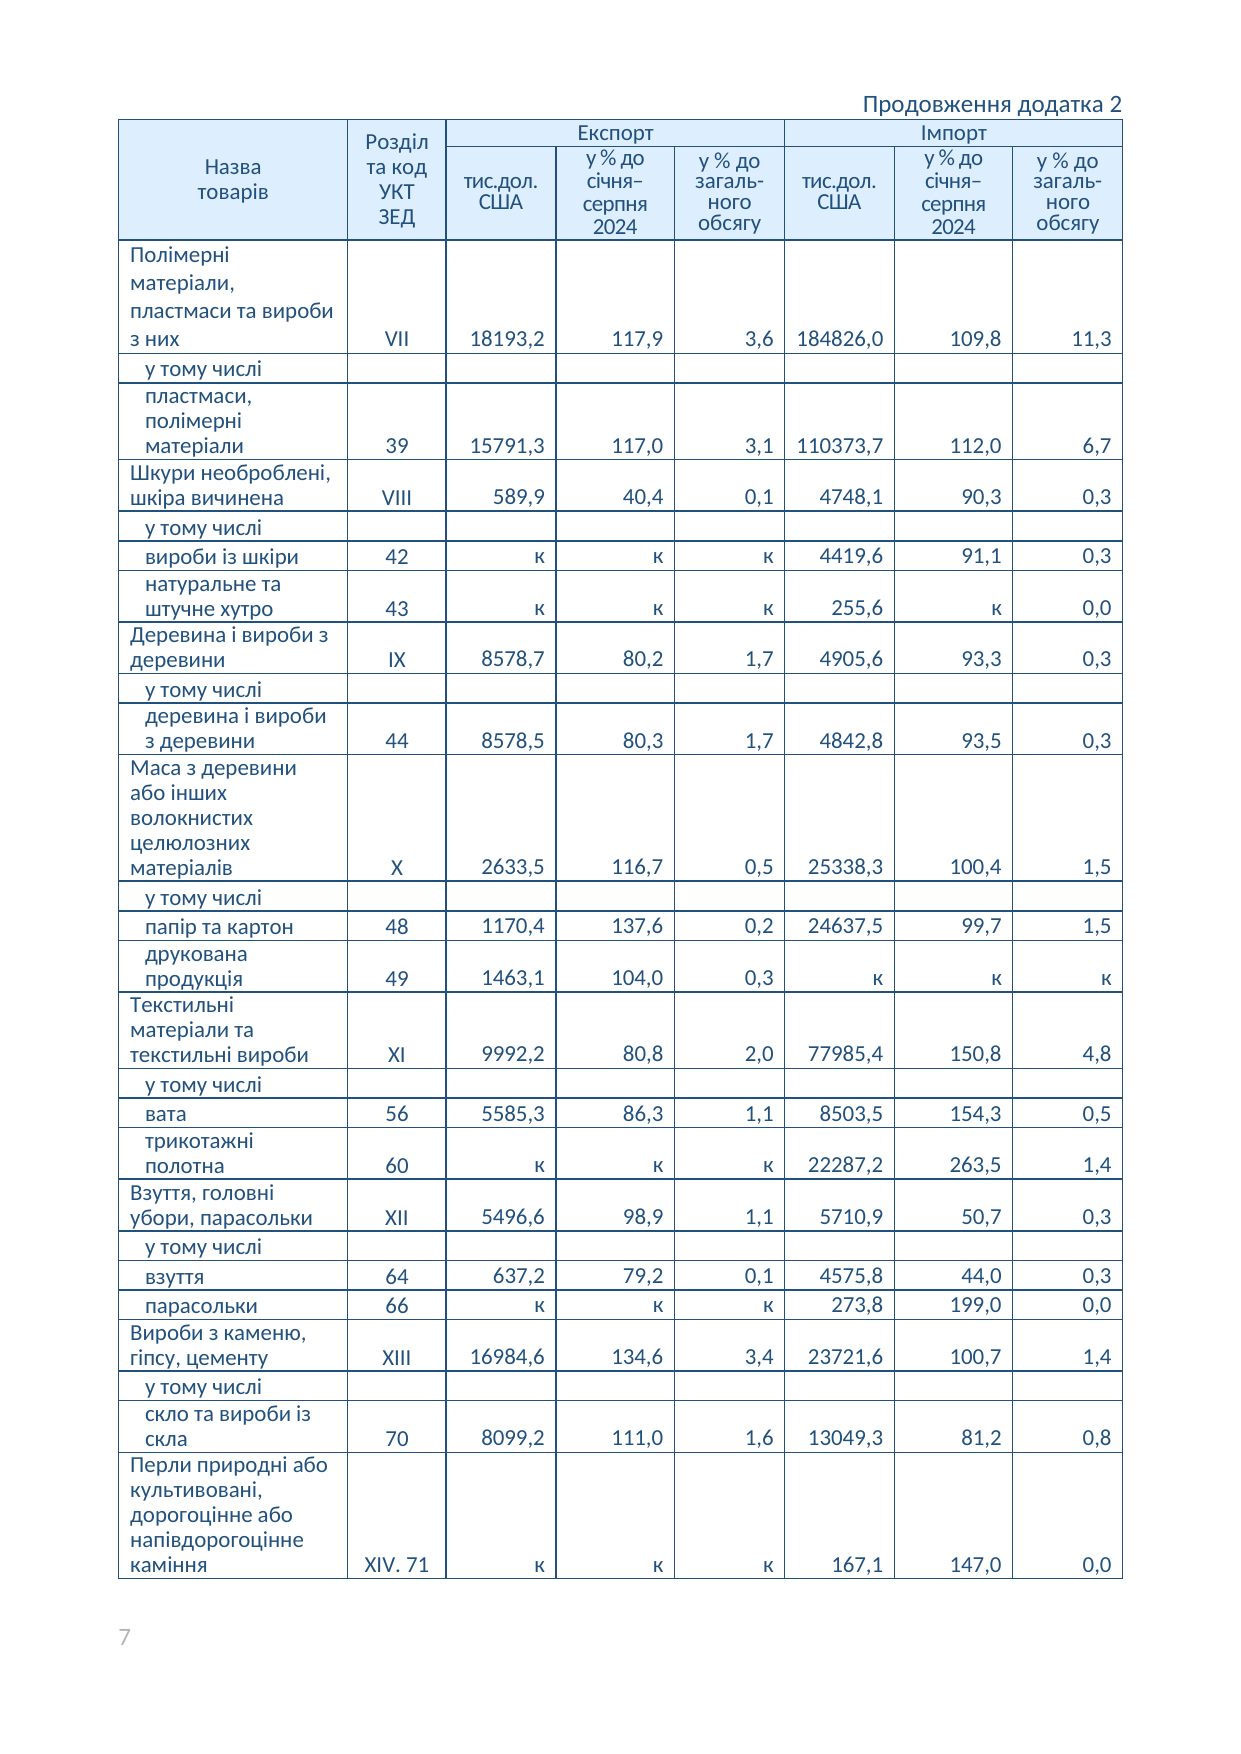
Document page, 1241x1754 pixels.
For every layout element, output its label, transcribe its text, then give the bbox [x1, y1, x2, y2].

table_cell к [557, 571, 674, 621]
table_cell 11,3 [1013, 241, 1122, 353]
table_cell [447, 1372, 555, 1400]
table_cell 60 [348, 1128, 445, 1178]
table_cell 3,6 [675, 241, 784, 353]
table_cell к [557, 542, 674, 569]
table_cell 8578,5 [447, 704, 555, 754]
table_cell вироби із шкіри [119, 542, 347, 569]
table_cell [348, 674, 445, 702]
table_cell [447, 1232, 555, 1259]
table_cell 22287,2 [785, 1128, 894, 1178]
table_cell к [675, 1128, 784, 1178]
table_cell [447, 882, 555, 910]
table_cell 116,7 [557, 755, 674, 880]
table_cell к [785, 941, 894, 991]
table_cell 56 [348, 1099, 445, 1127]
table_cell 255,6 [785, 571, 894, 621]
table_cell 154,3 [895, 1099, 1012, 1127]
table_cell [1013, 354, 1122, 382]
table_cell 184826,0 [785, 241, 894, 353]
table_cell 42 [348, 542, 445, 569]
table_cell [785, 882, 894, 910]
table_cell 79,2 [557, 1261, 674, 1289]
table_cell 0,1 [675, 1261, 784, 1289]
table_cell [557, 1232, 674, 1259]
table_cell натуральне та штучне хутро [119, 571, 347, 621]
table_cell у % до січня–серпня 2024 [895, 147, 1012, 239]
table_cell 49 [348, 941, 445, 991]
table_cell 1,7 [675, 704, 784, 754]
table_cell 64 [348, 1261, 445, 1289]
table_cell 48 [348, 912, 445, 939]
table_cell [785, 354, 894, 382]
table_cell [447, 1069, 555, 1097]
table_cell к [447, 1291, 555, 1319]
table_cell [675, 1372, 784, 1400]
table_cell к [447, 542, 555, 569]
table_cell 0,0 [1013, 571, 1122, 621]
table_cell 50,7 [895, 1180, 1012, 1230]
table_cell 6,7 [1013, 384, 1122, 459]
table_cell к [447, 1128, 555, 1178]
table_cell 80,3 [557, 704, 674, 754]
table_cell парасольки [119, 1291, 347, 1319]
table_cell [348, 354, 445, 382]
table_cell 109,8 [895, 241, 1012, 353]
table_cell VII [348, 241, 445, 353]
table_cell 24637,5 [785, 912, 894, 939]
table_cell 263,5 [895, 1128, 1012, 1178]
table_cell у тому числі [119, 1372, 347, 1400]
table_cell 0,0 [1013, 1291, 1122, 1319]
table_cell 98,9 [557, 1180, 674, 1230]
table_cell к [675, 1291, 784, 1319]
table_cell [895, 512, 1012, 540]
table_cell у тому числі [119, 512, 347, 540]
table_cell 0,3 [1013, 542, 1122, 569]
table_cell 81,2 [895, 1401, 1012, 1451]
table_cell 93,5 [895, 704, 1012, 754]
table_cell 1,5 [1013, 912, 1122, 939]
table_cell [348, 882, 445, 910]
table_cell [785, 674, 894, 702]
table_cell 273,8 [785, 1291, 894, 1319]
table_cell [1013, 1372, 1122, 1400]
table_cell 0,5 [1013, 1099, 1122, 1127]
table_cell 3,4 [675, 1320, 784, 1370]
table_cell к [675, 1453, 784, 1578]
table_cell 0,3 [675, 941, 784, 991]
table_cell 134,6 [557, 1320, 674, 1370]
table_cell к [895, 571, 1012, 621]
table_cell [675, 1232, 784, 1259]
table_cell скло та вироби із скла [119, 1401, 347, 1451]
table_cell 80,2 [557, 623, 674, 673]
table_cell Маса з деревини або інших волокнистих целюлозних матеріалів [119, 755, 347, 880]
table_cell тис.дол. США [447, 147, 555, 239]
table_cell 2,0 [675, 993, 784, 1068]
table_cell XIII [348, 1320, 445, 1370]
table_cell папір та картон [119, 912, 347, 939]
table_cell к [895, 941, 1012, 991]
table_cell 100,4 [895, 755, 1012, 880]
table_cell 93,3 [895, 623, 1012, 673]
table_cell вата [119, 1099, 347, 1127]
table_cell Полімерні матеріали, пластмаси та вироби з них [119, 241, 347, 353]
table_cell 0,3 [1013, 704, 1122, 754]
table_cell [895, 1372, 1012, 1400]
table_cell [785, 512, 894, 540]
table_cell 1170,4 [447, 912, 555, 939]
table_cell к [447, 571, 555, 621]
table_cell 8099,2 [447, 1401, 555, 1451]
table_header Експорт [447, 120, 784, 146]
text Продовження додатка 2 [118, 89, 1122, 119]
table_cell 4748,1 [785, 460, 894, 510]
table_cell [675, 354, 784, 382]
table_cell 0,8 [1013, 1401, 1122, 1451]
table_cell 147,0 [895, 1453, 1012, 1578]
table_cell [557, 512, 674, 540]
table_cell [447, 354, 555, 382]
table_cell [557, 1372, 674, 1400]
table_cell к [557, 1291, 674, 1319]
table_cell 99,7 [895, 912, 1012, 939]
table_cell 4,8 [1013, 993, 1122, 1068]
table_cell 66 [348, 1291, 445, 1319]
table_cell 90,3 [895, 460, 1012, 510]
table_cell 80,8 [557, 993, 674, 1068]
table_cell у % до загаль- ного обсягу [1013, 147, 1122, 239]
table_cell [895, 674, 1012, 702]
table_cell [348, 1372, 445, 1400]
table_cell 2633,5 [447, 755, 555, 880]
table_header Імпорт [785, 120, 1122, 146]
table_cell 117,9 [557, 241, 674, 353]
table_cell 4575,8 [785, 1261, 894, 1289]
table_cell [1013, 1069, 1122, 1097]
table_cell Перли природні або культивовані, дорогоцінне або напівдорогоцінне каміння [119, 1453, 347, 1578]
table_cell у тому числі [119, 1069, 347, 1097]
table_cell 1463,1 [447, 941, 555, 991]
table_cell [1013, 512, 1122, 540]
table_cell 0,5 [675, 755, 784, 880]
table_cell [447, 674, 555, 702]
table_cell [348, 1232, 445, 1259]
table_cell X [348, 755, 445, 880]
table_cell 589,9 [447, 460, 555, 510]
table_cell 0,2 [675, 912, 784, 939]
table_cell [675, 1069, 784, 1097]
table_cell [675, 882, 784, 910]
table_cell Деревина і вироби з деревини [119, 623, 347, 673]
table_cell 44 [348, 704, 445, 754]
table_cell 8503,5 [785, 1099, 894, 1127]
table_cell 40,4 [557, 460, 674, 510]
table_cell 5496,6 [447, 1180, 555, 1230]
table_cell 13049,3 [785, 1401, 894, 1451]
table_cell 15791,3 [447, 384, 555, 459]
table_cell у % до загаль- ного обсягу [675, 147, 784, 239]
table_cell IX [348, 623, 445, 673]
table_cell [895, 1232, 1012, 1259]
table_header Назва товарів [119, 120, 347, 239]
table_cell 110373,7 [785, 384, 894, 459]
table_cell 0,3 [1013, 623, 1122, 673]
table_cell 199,0 [895, 1291, 1012, 1319]
table_cell [1013, 882, 1122, 910]
table_cell [895, 1069, 1012, 1097]
table_cell 150,8 [895, 993, 1012, 1068]
table_cell 1,1 [675, 1180, 784, 1230]
table_cell 16984,6 [447, 1320, 555, 1370]
table_cell [348, 1069, 445, 1097]
table_cell трикотажні полотна [119, 1128, 347, 1178]
table_cell деревина і вироби з деревини [119, 704, 347, 754]
table_cell [348, 512, 445, 540]
table_cell 0,1 [675, 460, 784, 510]
table_cell 9992,2 [447, 993, 555, 1068]
table_cell Шкури необроблені, шкіра вичинена [119, 460, 347, 510]
table_cell 117,0 [557, 384, 674, 459]
table_cell пластмаси, полімерні матеріали [119, 384, 347, 459]
table_cell 637,2 [447, 1261, 555, 1289]
table_cell взуття [119, 1261, 347, 1289]
table_cell 104,0 [557, 941, 674, 991]
table_cell 43 [348, 571, 445, 621]
table_cell 1,6 [675, 1401, 784, 1451]
table_cell 91,1 [895, 542, 1012, 569]
table_cell 4842,8 [785, 704, 894, 754]
table_cell 137,6 [557, 912, 674, 939]
table_cell у тому числі [119, 882, 347, 910]
table_cell 1,5 [1013, 755, 1122, 880]
table_cell 25338,3 [785, 755, 894, 880]
table_cell 4419,6 [785, 542, 894, 569]
table_cell [557, 882, 674, 910]
table_cell 4905,6 [785, 623, 894, 673]
table_cell [557, 1069, 674, 1097]
table_cell 0,3 [1013, 1261, 1122, 1289]
table_cell [557, 354, 674, 382]
table_cell 0,0 [1013, 1453, 1122, 1578]
table_cell [785, 1069, 894, 1097]
table_cell друкована продукція [119, 941, 347, 991]
table_cell 70 [348, 1401, 445, 1451]
table_cell [1013, 1232, 1122, 1259]
table_cell 1,1 [675, 1099, 784, 1127]
table_cell Текстильні матеріали та текстильні вироби [119, 993, 347, 1068]
table_cell 0,3 [1013, 460, 1122, 510]
table_cell 5585,3 [447, 1099, 555, 1127]
table_cell 100,7 [895, 1320, 1012, 1370]
table_cell у % до січня–серпня 2024 [557, 147, 674, 239]
table_cell XIV. 71 [348, 1453, 445, 1578]
table_cell 167,1 [785, 1453, 894, 1578]
table_cell к [447, 1453, 555, 1578]
table_cell к [557, 1453, 674, 1578]
table_cell 5710,9 [785, 1180, 894, 1230]
table_cell 18193,2 [447, 241, 555, 353]
table_cell 23721,6 [785, 1320, 894, 1370]
table_cell VIII [348, 460, 445, 510]
table_cell 111,0 [557, 1401, 674, 1451]
table_cell [1013, 674, 1122, 702]
table_cell [895, 882, 1012, 910]
table_header Розділ та код УКТ ЗЕД [348, 120, 445, 239]
table_cell [785, 1232, 894, 1259]
table_cell 86,3 [557, 1099, 674, 1127]
table_cell тис.дол. США [785, 147, 894, 239]
table_cell [895, 354, 1012, 382]
table_cell у тому числі [119, 1232, 347, 1259]
table_cell 44,0 [895, 1261, 1012, 1289]
table_cell [675, 674, 784, 702]
table_cell к [675, 542, 784, 569]
table_cell 1,7 [675, 623, 784, 673]
table_cell [447, 512, 555, 540]
table_cell к [1013, 941, 1122, 991]
table_cell 8578,7 [447, 623, 555, 673]
table_cell Взуття, головні убори, парасольки [119, 1180, 347, 1230]
table_cell у тому числі [119, 674, 347, 702]
table_cell 3,1 [675, 384, 784, 459]
table_cell 77985,4 [785, 993, 894, 1068]
table_cell ХI [348, 993, 445, 1068]
table_cell к [675, 571, 784, 621]
table_cell [785, 1372, 894, 1400]
table_cell 0,3 [1013, 1180, 1122, 1230]
table_cell Вироби з каменю, гіпсу, цементу [119, 1320, 347, 1370]
table_cell 1,4 [1013, 1128, 1122, 1178]
table_cell 1,4 [1013, 1320, 1122, 1370]
table_cell XII [348, 1180, 445, 1230]
table_cell [675, 512, 784, 540]
table_cell 39 [348, 384, 445, 459]
table_cell у тому числі [119, 354, 347, 382]
table_cell 112,0 [895, 384, 1012, 459]
table_cell к [557, 1128, 674, 1178]
table_cell [557, 674, 674, 702]
